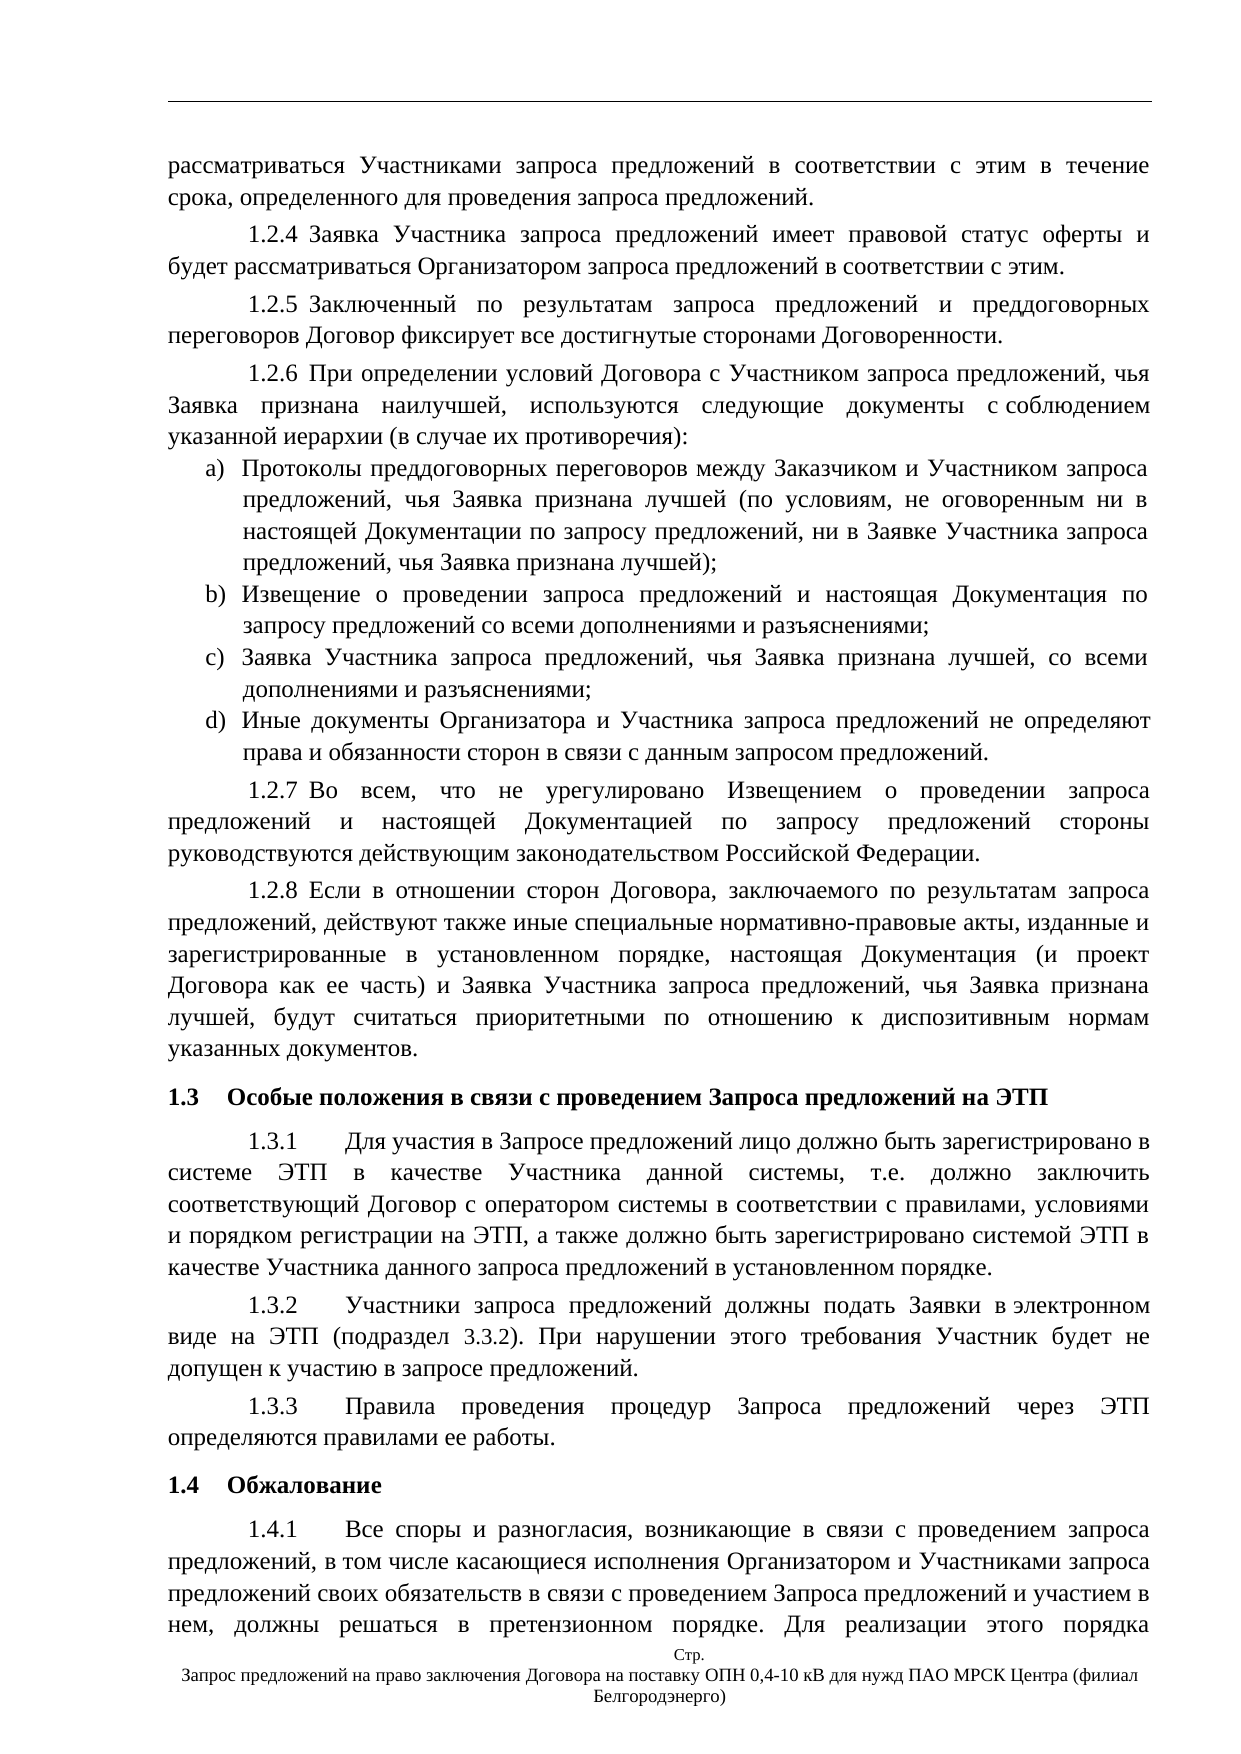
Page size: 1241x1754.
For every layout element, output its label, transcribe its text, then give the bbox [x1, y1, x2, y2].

list Участники запроса предложений должны подать Заявки в электронном виде на ЭТП (подраздел 3.3.2). При нарушении этого требования Участник будет не допущен к участию в запросе предложений. [168, 1290, 1150, 1382]
list При определении условий Договора с Участником запроса предложений, чья Заявка признана наилучшей, используются следующие документы с соблюдением указанной иерархии (в случае их противоречия): [168, 358, 1150, 450]
list Протоколы преддоговорных переговоров между Заказчиком и Участником запроса предложений, чья Заявка признана лучшей (по условиям, не оговоренным ни в настоящей Документации по запросу предложений, ни в Заявке Участника запроса предложений, чья Заявка признана лучшей); [205, 453, 1149, 576]
list Во всем, что не урегулировано Извещением о проведении запроса предложений и настоящей Документацией по запросу предложений стороны руководствуются действующим законодательством Российской Федерации. [168, 775, 1150, 867]
list Заявка Участника запроса предложений, чья Заявка признана лучшей, со всеми дополнениями и разъяснениями; [205, 642, 1148, 702]
subtitle Особые положения в связи с проведением Запроса предложений на ЭТП [168, 1082, 1152, 1110]
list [168, 1514, 1150, 1638]
subtitle Обжалование [168, 1471, 1152, 1499]
list Заявка Участника запроса предложений имеет правовой статус оферты и будет рассматриваться Организатором запроса предложений в соответствии с этим. [168, 219, 1150, 280]
list Заключенный по результатам запроса предложений и преддоговорных переговоров Договор фиксирует все достигнутые сторонами Договоренности. [168, 289, 1150, 349]
list Для участия в Запросе предложений лицо должно быть зарегистрировано в системе ЭТП в качестве Участника данной системы, т.е. должно заключить соответствующий Договор с оператором системы в соответствии с правилами, условиями и порядком регистрации на ЭТП, а также должно быть зарегистрировано системой ЭТП в качестве Участника данного запроса предложений в установленном порядке. [168, 1126, 1150, 1281]
list Иные документы Организатора и Участника запроса предложений не определяют права и обязанности сторон в связи с данным запросом предложений. [205, 705, 1152, 766]
list Если в отношении сторон Договора, заключаемого по результатам запроса предложений, действуют также иные специальные нормативно-правовые акты, изданные и зарегистрированные в установленном порядке, настоящая Документация (и проект Договора как ее часть) и Заявка Участника запроса предложений, чья Заявка признана лучшей, будут считаться приоритетными по отношению к диспозитивным нормам указанных документов. [168, 876, 1150, 1062]
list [168, 150, 1150, 210]
list Извещение о проведении запроса предложений и настоящая Документация по запросу предложений со всеми дополнениями и разъяснениями; [205, 579, 1148, 639]
list Правила проведения процедур Запроса предложений через ЭТП определяются правилами ее работы. [168, 1391, 1150, 1451]
